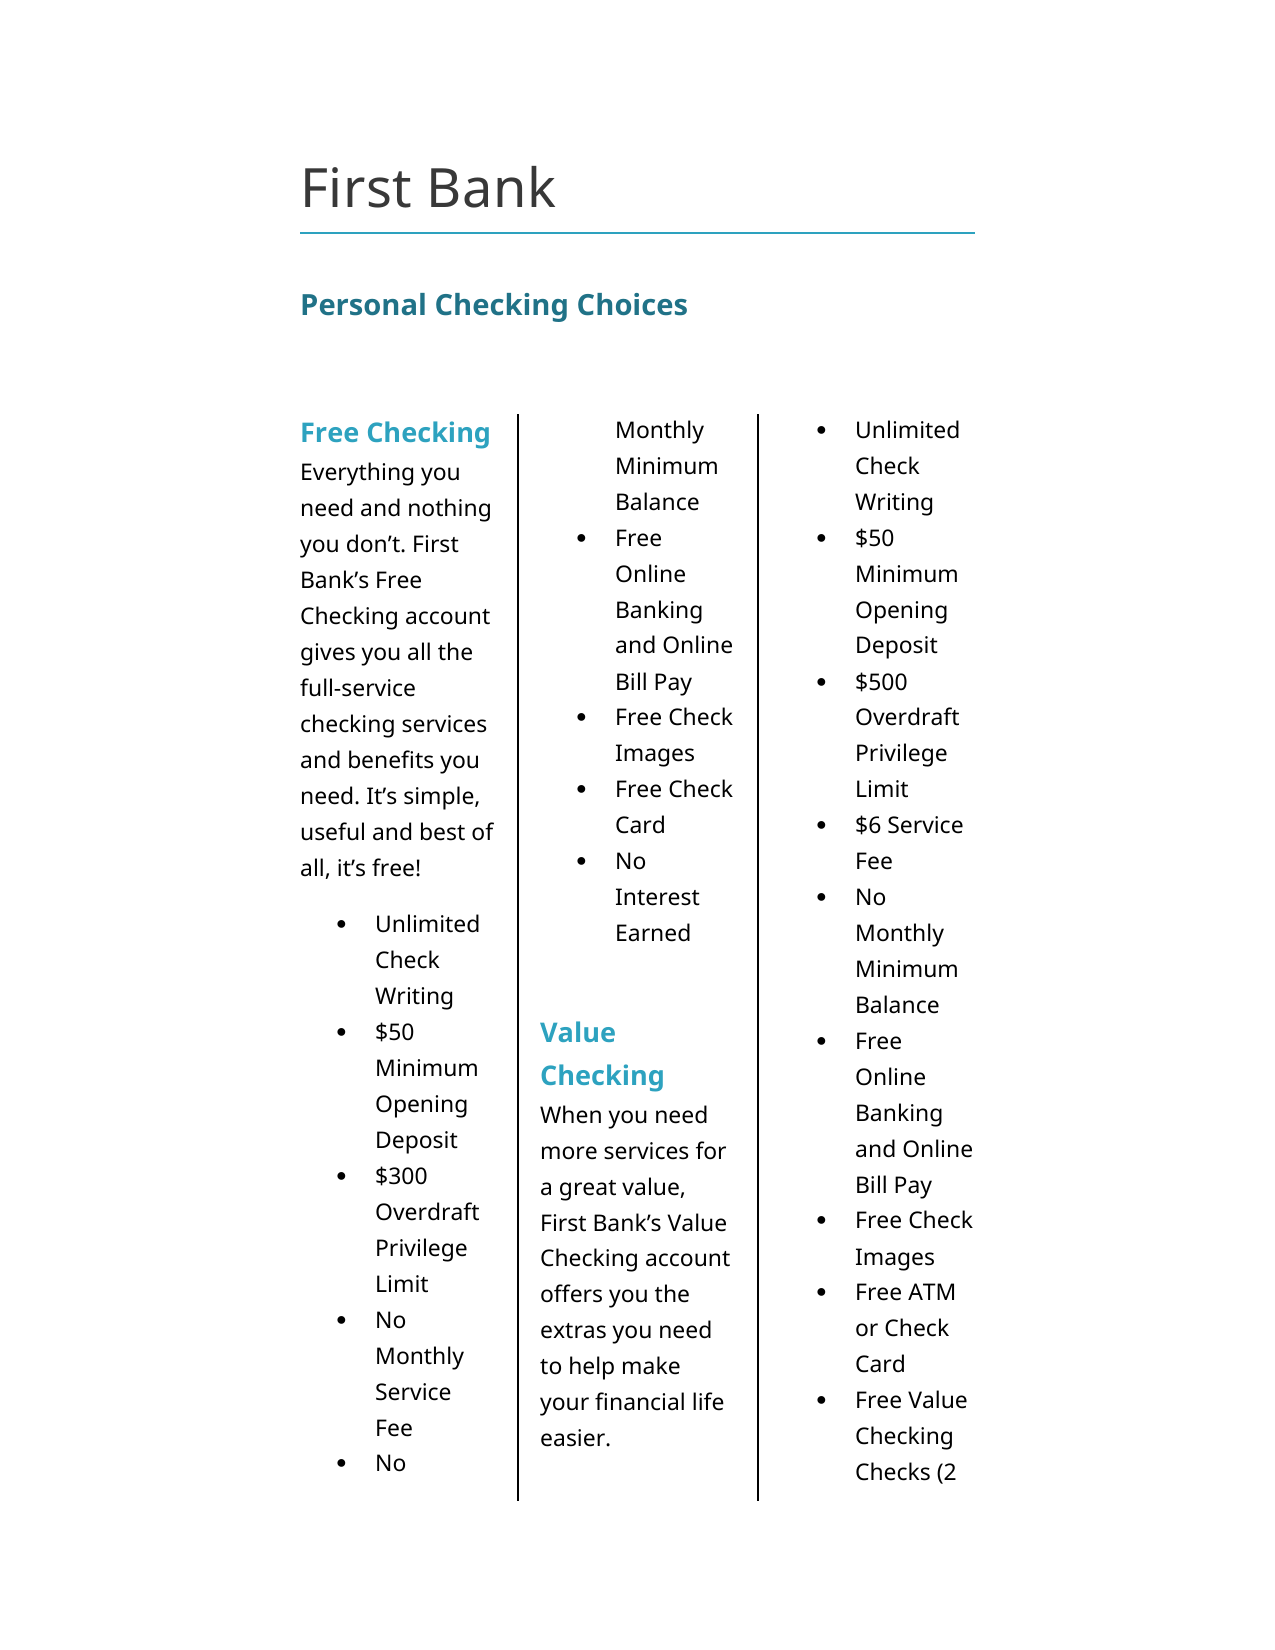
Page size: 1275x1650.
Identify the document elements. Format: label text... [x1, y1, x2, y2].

subtitle Free Checking [300, 414, 495, 451]
list Free Check Images [577, 701, 735, 768]
list $300 Overdraft Privilege Limit [337, 1160, 495, 1299]
list Free Value Checking Checks (2 boxes per year) [817, 1384, 975, 1487]
text When you need more services for a great value, First Bank’s Value Checking account offers you the extras you need to help make your financial life easier. [540, 1099, 735, 1453]
list $50 Minimum Opening Deposit [817, 522, 975, 661]
list Unlimited Check Writing [817, 414, 975, 517]
list Free Check Card [577, 773, 735, 840]
list $50 Minimum Opening Deposit [337, 1016, 495, 1155]
subtitle Value Checking [540, 1014, 735, 1093]
list Free ATM or Check Card [817, 1276, 975, 1379]
list Free Online Banking and Online Bill Pay [817, 1025, 975, 1200]
list No Monthly Minimum Balance [817, 881, 975, 1020]
text Everything you need and nothing you don’t. First Bank’s Free Checking account gives you all the full-service checking services and benefits you need. It’s simple, useful and best of all, it’s free! [300, 456, 495, 883]
list No Monthly Service Fee [337, 1304, 495, 1443]
list Free Online Banking and Online Bill Pay [577, 522, 735, 697]
list No Monthly Minimum Balance [577, 414, 735, 517]
list Free Check Images [817, 1204, 975, 1272]
list No Interest Earned [577, 845, 735, 948]
subtitle Personal Checking Choices [300, 284, 975, 324]
list Unlimited Check Writing [337, 908, 495, 1011]
list $6 Service Fee [817, 809, 975, 876]
title First Bank [300, 150, 975, 232]
list $500 Overdraft Privilege Limit [817, 665, 975, 804]
list No Monthly Minimum Balance [337, 1447, 495, 1479]
